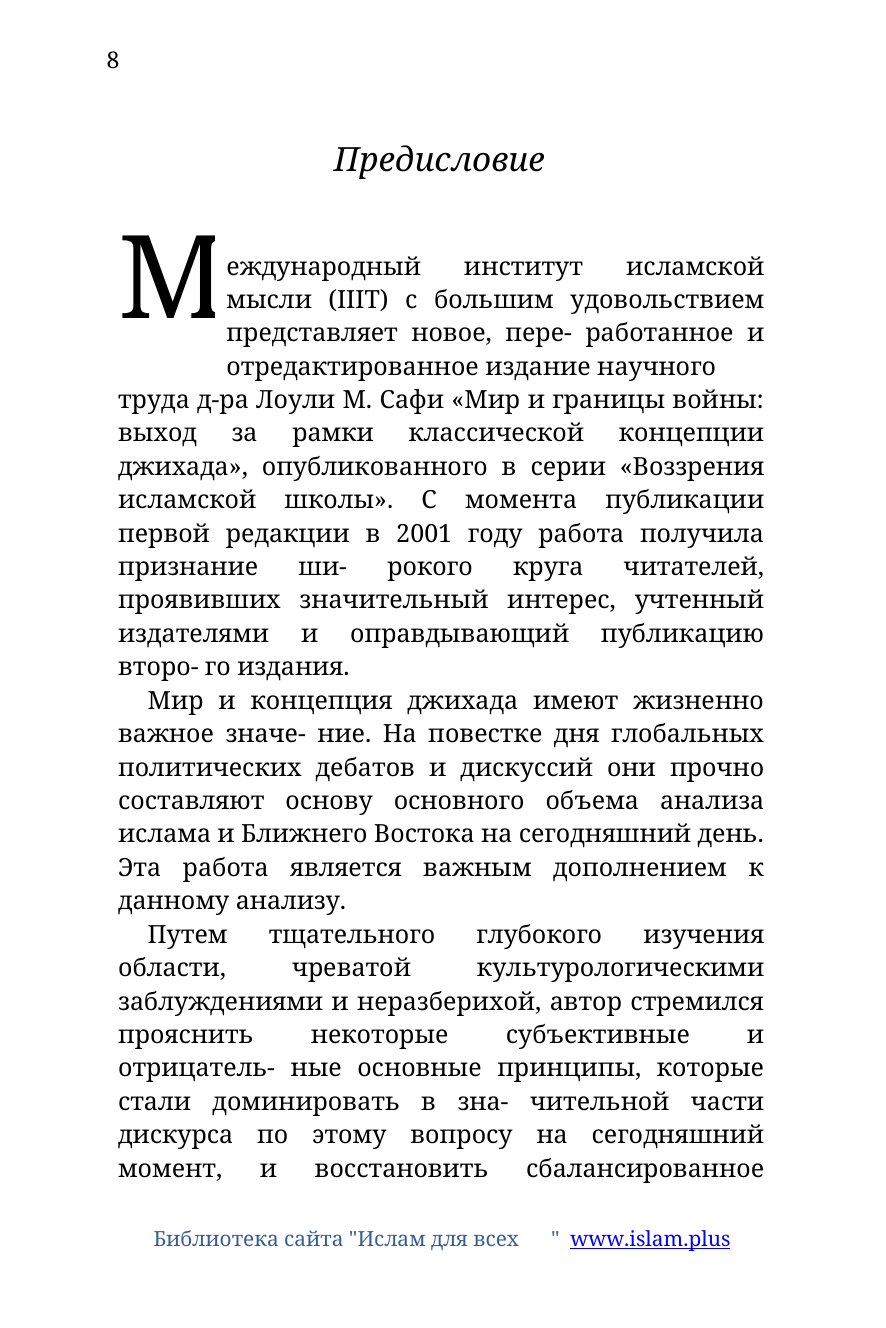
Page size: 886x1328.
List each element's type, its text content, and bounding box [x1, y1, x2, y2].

subtitle Предисловие [177, 135, 705, 181]
text Мир и концепция джихада имеют жизненно важное значе- ние. На повестке дня глобальных политических дебатов и дискуссий они прочно составляют основу основного объема анализа ислама и Ближнего Востока на сегодняшний день. Эта работа является важным дополнением к данному анализу. [118, 683, 764, 917]
text труда д-ра Лоули М. Сафи «Мир и границы войны: выход за рамки классической концепции джихада», опубликованного в серии «Воззрения исламской школы». С момента публикации первой редакции в 2001 году работа получила признание ши- рокого круга читателей, проявивших значительный интерес, учтенный издателями и оправдывающий публикацию второ- го издания. [118, 382, 764, 683]
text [118, 917, 764, 1184]
text еждународный институт исламской мысли (IIIT) с большим удовольствием представляет новое, пере- работанное и отредактированное издание научного [226, 249, 764, 382]
